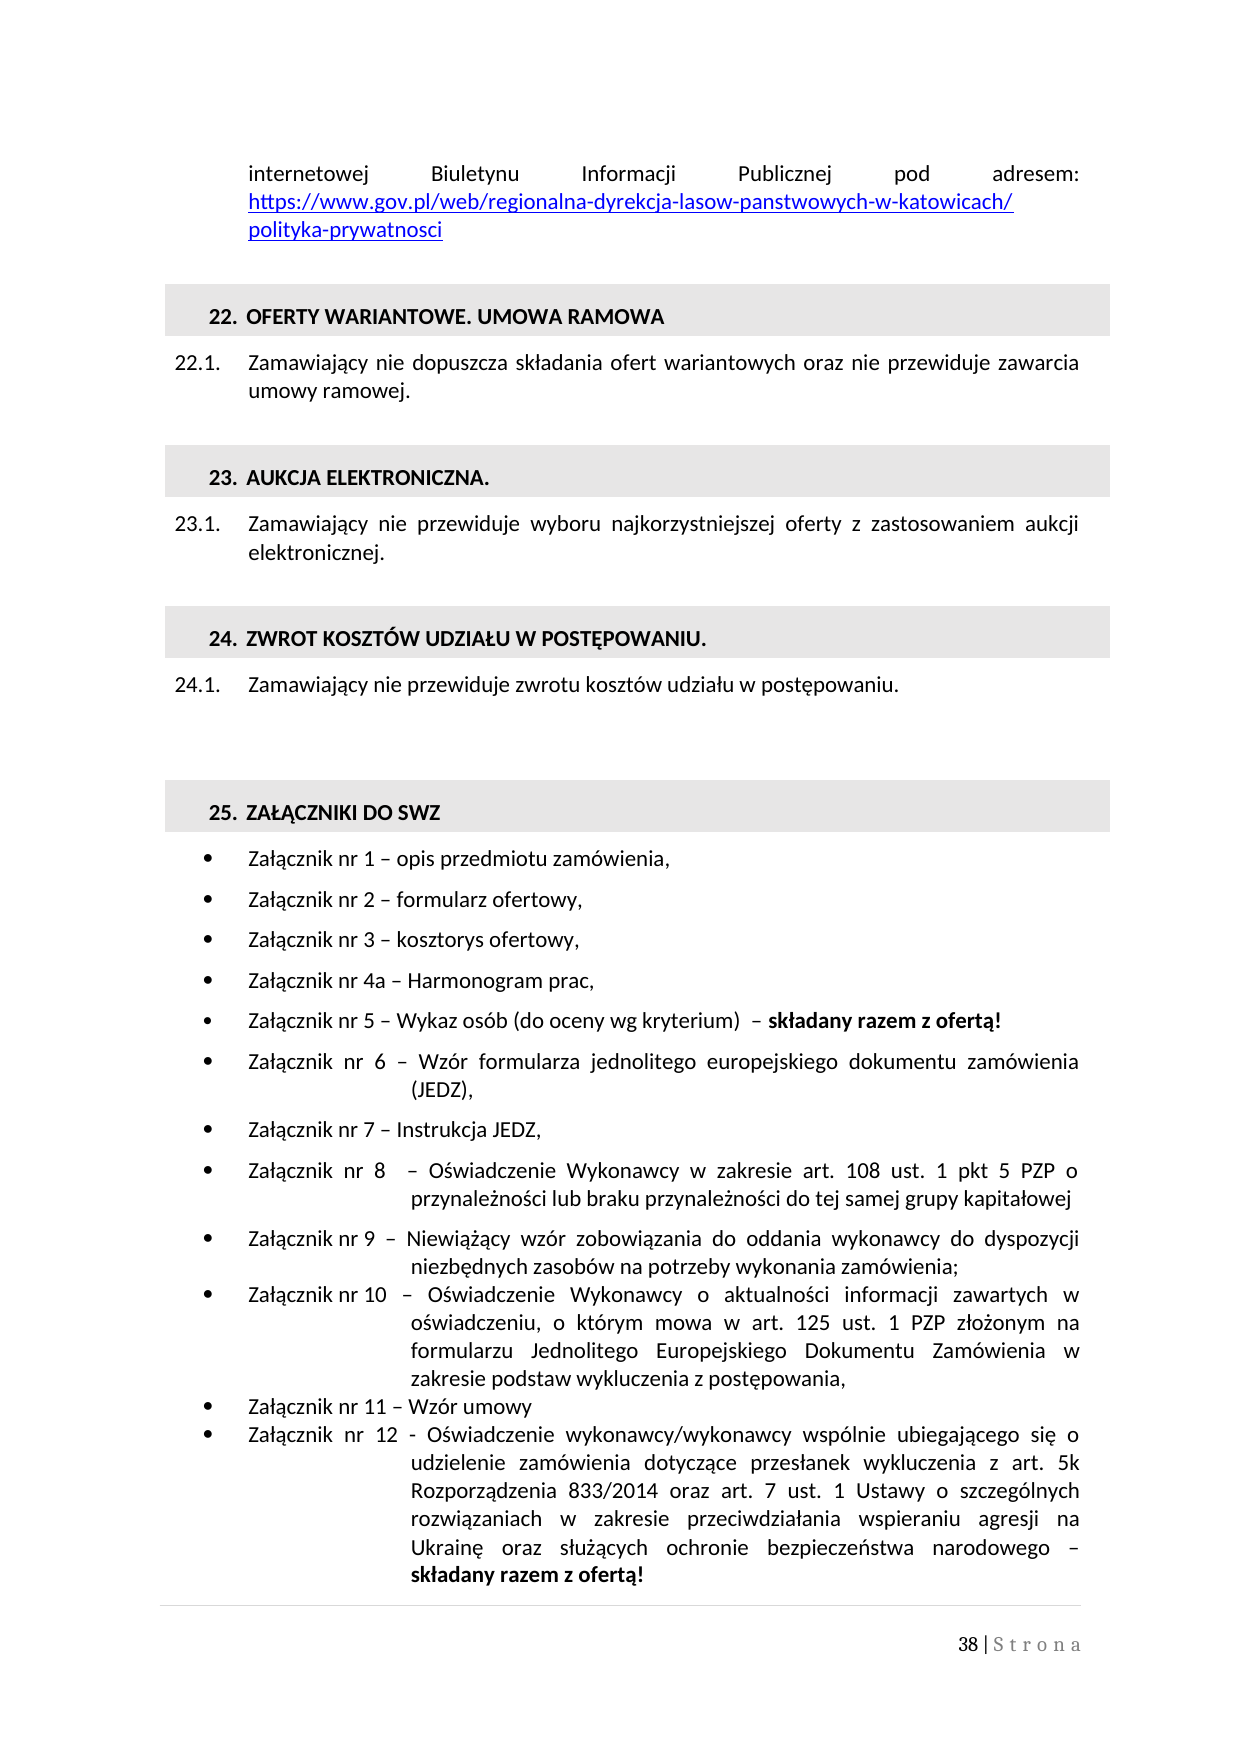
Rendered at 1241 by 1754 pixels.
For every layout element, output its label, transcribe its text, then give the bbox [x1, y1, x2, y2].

list Załącznik nr 9 – Niewiążący wzór zobowiązania do oddania wykonawcy do dyspozycji niezbędnych zasobów na potrzeby wykonania zamówienia; [204, 1224, 1081, 1280]
table_header AUKCJA ELEKTRONICZNA. [165, 445, 1110, 497]
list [174, 159, 1081, 243]
list Zamawiający nie dopuszcza składania ofert wariantowych oraz nie przewiduje zawarcia umowy ramowej. [174, 348, 1081, 404]
list Załącznik nr 3 – kosztorys ofertowy, [204, 925, 1081, 953]
table_header OFERTY WARIANTOWE. UMOWA RAMOWA [165, 284, 1110, 336]
list Załącznik nr 1 – opis przedmiotu zamówienia, [204, 844, 1081, 872]
list Załącznik nr 7 – Instrukcja JEDZ, [204, 1115, 1081, 1143]
list Załącznik nr 11 – Wzór umowy [204, 1392, 1081, 1421]
table_header ZAŁĄCZNIKI DO SWZ [165, 780, 1110, 832]
list Załącznik nr 12 - Oświadczenie wykonawcy/wykonawcy wspólnie ubiegającego się o udzielenie zamówienia dotyczące przesłanek wykluczenia z art. 5k Rozporządzenia 833/2014 oraz art. 7 ust. 1 Ustawy o szczególnych rozwiązaniach w zakresie przeciwdziałania wspieraniu agresji na Ukrainę oraz służących ochronie bezpieczeństwa narodowego – składany razem z ofertą! [204, 1421, 1081, 1589]
table_header ZWROT KOSZTÓW UDZIAŁU W POSTĘPOWANIU. [165, 606, 1110, 658]
list Zamawiający nie przewiduje zwrotu kosztów udziału w postępowaniu. [174, 671, 1081, 699]
list Załącznik nr 4a – Harmonogram prac, [204, 966, 1081, 994]
list Załącznik nr 2 – formularz ofertowy, [204, 885, 1081, 913]
list Załącznik nr 5 – Wykaz osób (do oceny wg kryterium) – składany razem z ofertą! [204, 1006, 1081, 1034]
list Załącznik nr 8 – Oświadczenie Wykonawcy w zakresie art. 108 ust. 1 pkt 5 PZP o przynależności lub braku przynależności do tej samej grupy kapitałowej [204, 1156, 1081, 1212]
list Załącznik nr 6 – Wzór formularza jednolitego europejskiego dokumentu zamówienia (JEDZ), [204, 1047, 1081, 1103]
list Zamawiający nie przewiduje wyboru najkorzystniejszej oferty z zastosowaniem aukcji elektronicznej. [174, 509, 1081, 566]
list Załącznik nr 10 – Oświadczenie Wykonawcy o aktualności informacji zawartych w oświadczeniu, o którym mowa w art. 125 ust. 1 PZP złożonym na formularzu Jednolitego Europejskiego Dokumentu Zamówienia w zakresie podstaw wykluczenia z postępowania, [204, 1280, 1081, 1392]
